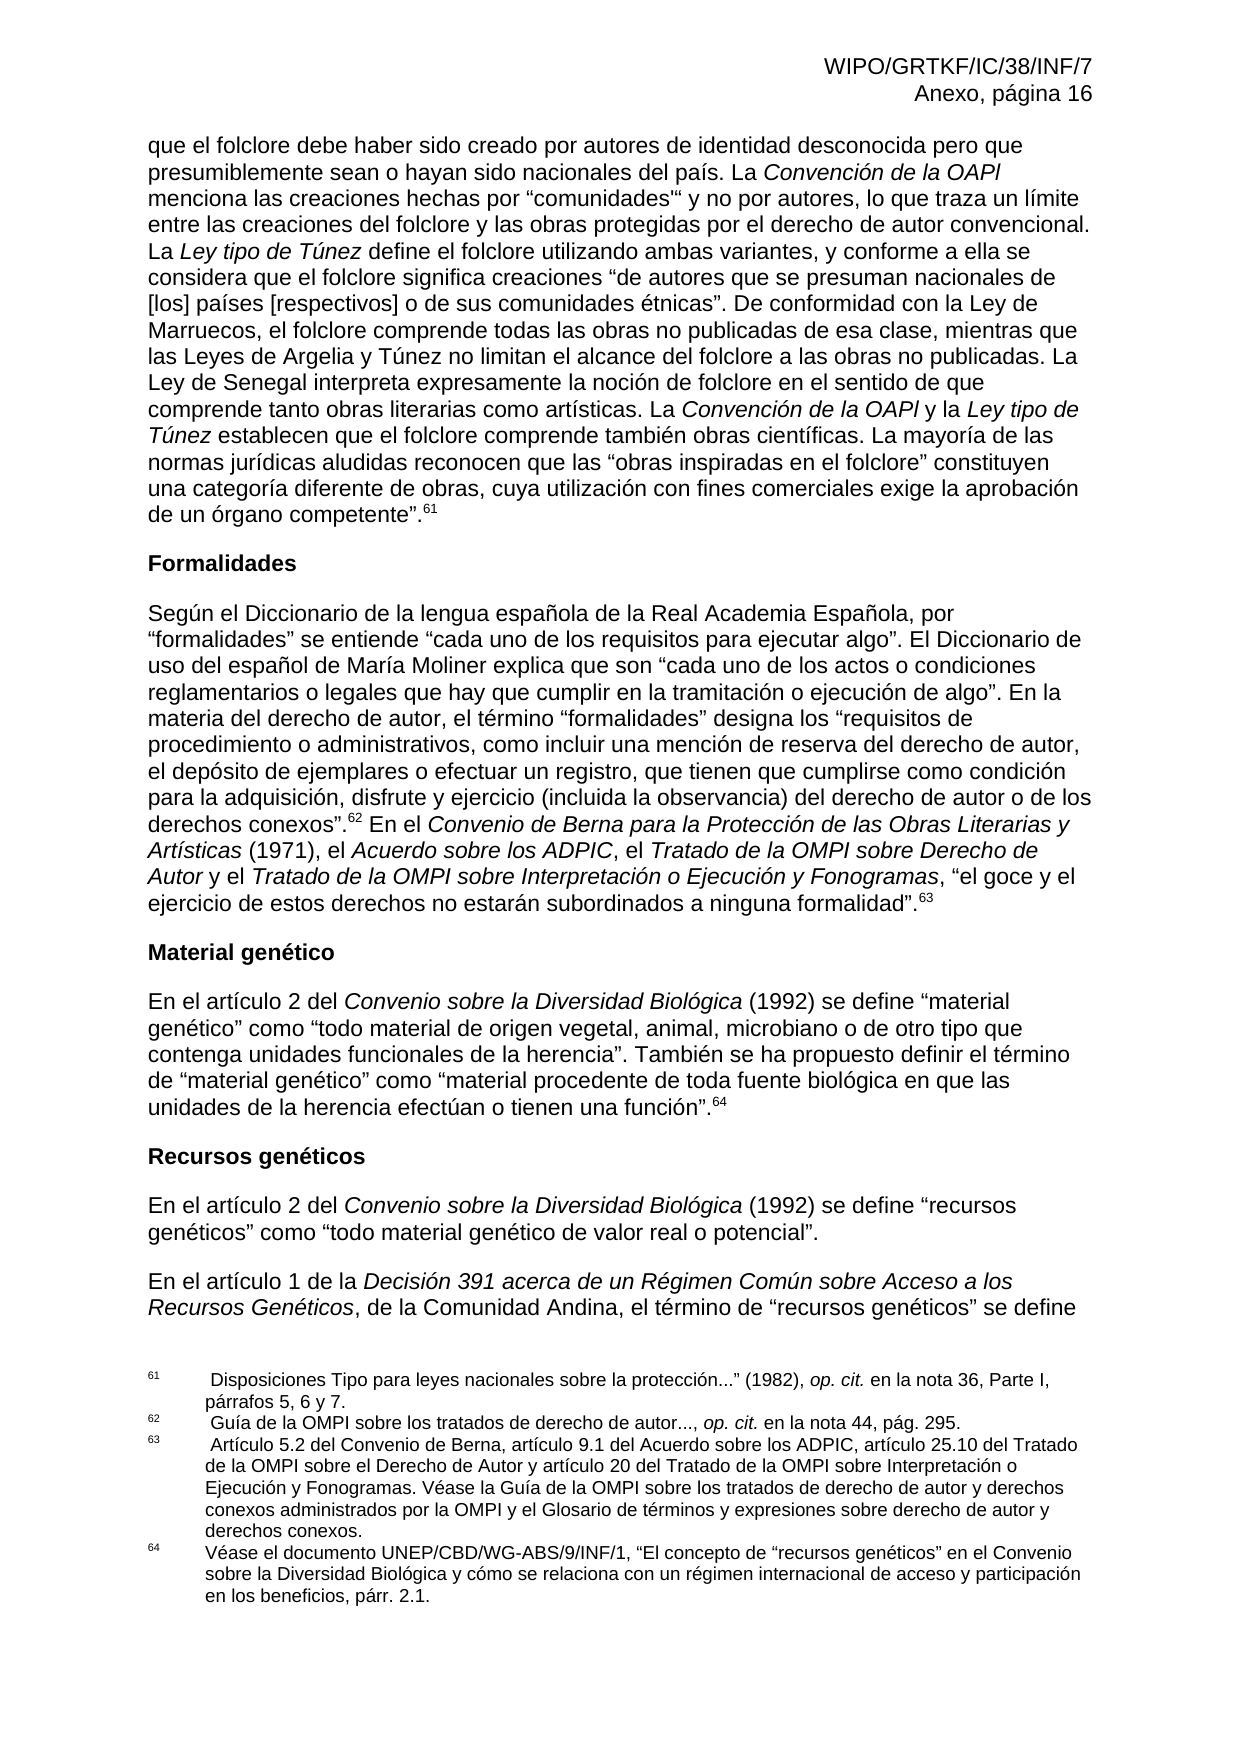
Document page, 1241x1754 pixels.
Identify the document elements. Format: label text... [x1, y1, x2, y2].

list En el artículo 2 del Convenio sobre la Diversidad Biológica (1992) se define “recursos genéticos” como “todo material genético de valor real o potencial”. [148, 1192, 1092, 1245]
list En el artículo 2 del Convenio sobre la Diversidad Biológica (1992) se define “material genético” como “todo material de origen vegetal, animal, microbiano o de otro tipo que contenga unidades funcionales de la herencia”. También se ha propuesto definir el término de “material genético” como “material procedente de toda fuente biológica en que las unidades de la herencia efectúan o tienen una función”. [148, 988, 1092, 1120]
list Según el Diccionario de la lengua española de la Real Academia Española, por “formalidades” se entiende “cada uno de los requisitos para ejecutar algo”. El Diccionario de uso del español de María Moliner explica que son “cada uno de los actos o condiciones reglamentarios o legales que hay que cumplir en la tramitación o ejecución de algo”. En la materia del derecho de autor, el término “formalidades” designa los “requisitos de procedimiento o administrativos, como incluir una mención de reserva del derecho de autor, el depósito de ejemplares o efectuar un registro, que tienen que cumplirse como condición para la adquisición, disfrute y ejercicio (incluida la observancia) del derecho de autor o de los derechos conexos”. En el Convenio de Berna para la Protección de las Obras Literarias y Artísticas (1971), el Acuerdo sobre los ADPIC, el Tratado de la OMPI sobre Derecho de Autor y el Tratado de la OMPI sobre Interpretación o Ejecución y Fonogramas, “el goce y el ejercicio de estos derechos no estarán subordinados a ninguna formalidad”. [148, 600, 1092, 916]
list Recursos genéticos [148, 1143, 1092, 1169]
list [148, 1268, 1092, 1320]
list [148, 132, 1092, 527]
list Material genético [148, 939, 1092, 965]
list Formalidades [148, 550, 1092, 577]
